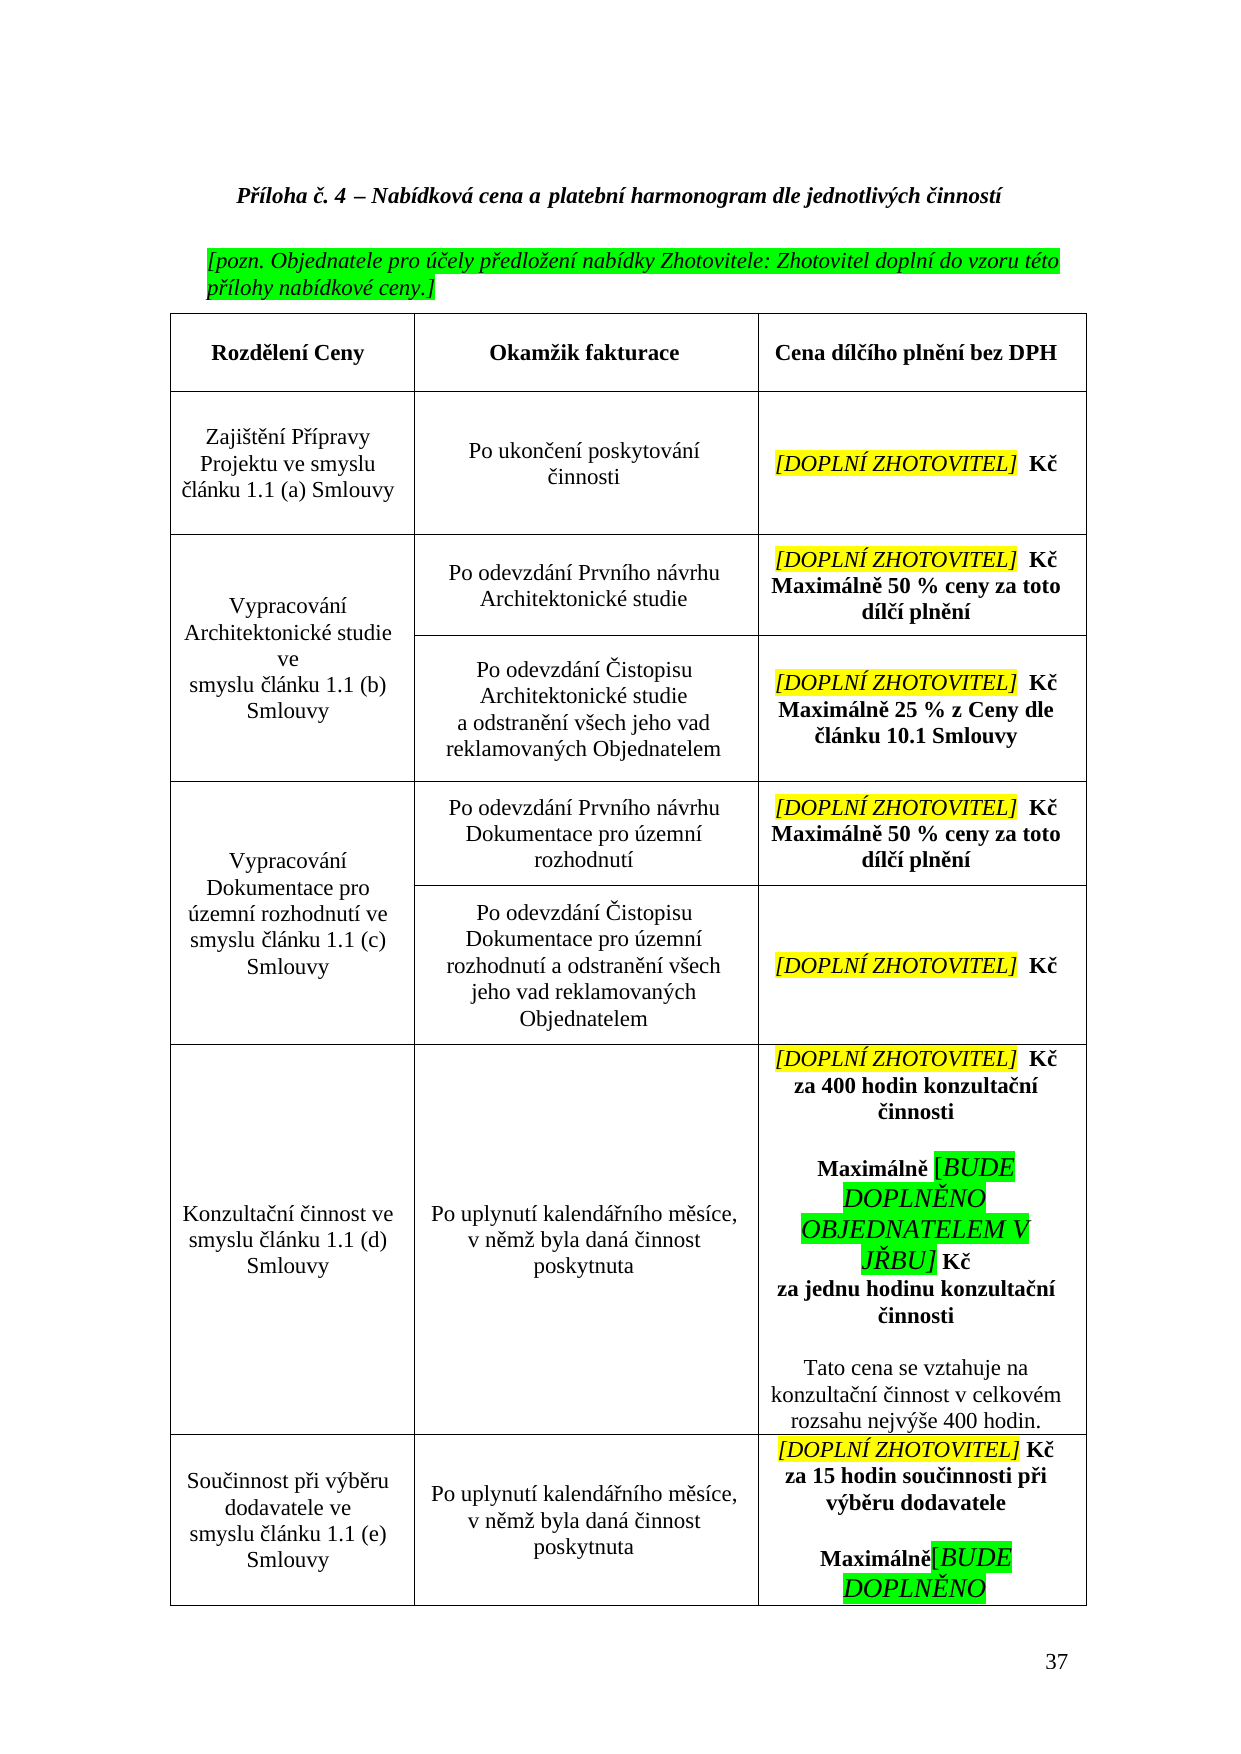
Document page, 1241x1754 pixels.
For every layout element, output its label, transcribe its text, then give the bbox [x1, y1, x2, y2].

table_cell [171, 1435, 414, 1605]
table_cell Konzultační činnost ve smyslu článku 1.1 (d) Smlouvy [171, 1045, 414, 1433]
table_cell Po uplynutí kalendářního měsíce, v němž byla daná činnost poskytnuta [415, 1045, 758, 1433]
table_cell [DOPLNÍ ZHOTOVITEL] Kč Maximálně 25 % z Ceny dle článku 10.1 Smlouvy [759, 636, 1086, 781]
table_cell Po odevzdání Prvního návrhu Architektonické studie [415, 535, 758, 635]
table_cell Vypracování Architektonické studie ve smyslu článku 1.1 (b) Smlouvy [171, 535, 414, 781]
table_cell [415, 1435, 758, 1605]
table_cell Po odevzdání Čistopisu Dokumentace pro územní rozhodnutí a odstranění všech jeho vad reklamovaných Objednatelem [415, 886, 758, 1044]
subtitle Příloha č. 4 – Nabídková cena a platební harmonogram dle jednotlivých činností [148, 182, 1092, 208]
table_cell [DOPLNÍ ZHOTOVITEL] Kč Maximálně 50 % ceny za toto dílčí plnění [759, 535, 1086, 635]
table_cell Po ukončení poskytování činnosti [415, 392, 758, 534]
subtitle [pozn. Objednatele pro účely předložení nabídky Zhotovitele: Zhotovitel doplní do vzoru této přílohy nabídkové ceny.] [148, 216, 1092, 300]
table_cell [DOPLNÍ ZHOTOVITEL] Kč [759, 886, 1086, 1044]
table_cell [DOPLNÍ ZHOTOVITEL] Kč Maximálně 50 % ceny za toto dílčí plnění [759, 782, 1086, 885]
table_cell [DOPLNÍ ZHOTOVITEL] Kč za 400 hodin konzultační činnosti Maximálně [BUDE DOPLNĚNO OBJEDNATELEM V JŘBU] Kč za jednu hodinu konzultační činnosti Tato cena se vztahuje na konzultační činnost v celkovém rozsahu nejvýše 400 hodin. [759, 1045, 1086, 1433]
table_header Okamžik fakturace [415, 314, 758, 391]
table_cell [DOPLNÍ ZHOTOVITEL] Kč [759, 392, 1086, 534]
table_cell Po odevzdání Čistopisu Architektonické studie a odstranění všech jeho vad reklamovaných Objednatelem [415, 636, 758, 781]
table_cell Zajištění Přípravy Projektu ve smyslu článku 1.1 (a) Smlouvy [171, 392, 414, 534]
table_header Cena dílčího plnění bez DPH [759, 314, 1086, 391]
table_header Rozdělení Ceny [171, 314, 414, 391]
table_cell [759, 1435, 1086, 1605]
table_cell Po odevzdání Prvního návrhu Dokumentace pro územní rozhodnutí [415, 782, 758, 885]
table_cell Vypracování Dokumentace pro územní rozhodnutí ve smyslu článku 1.1 (c) Smlouvy [171, 782, 414, 1044]
